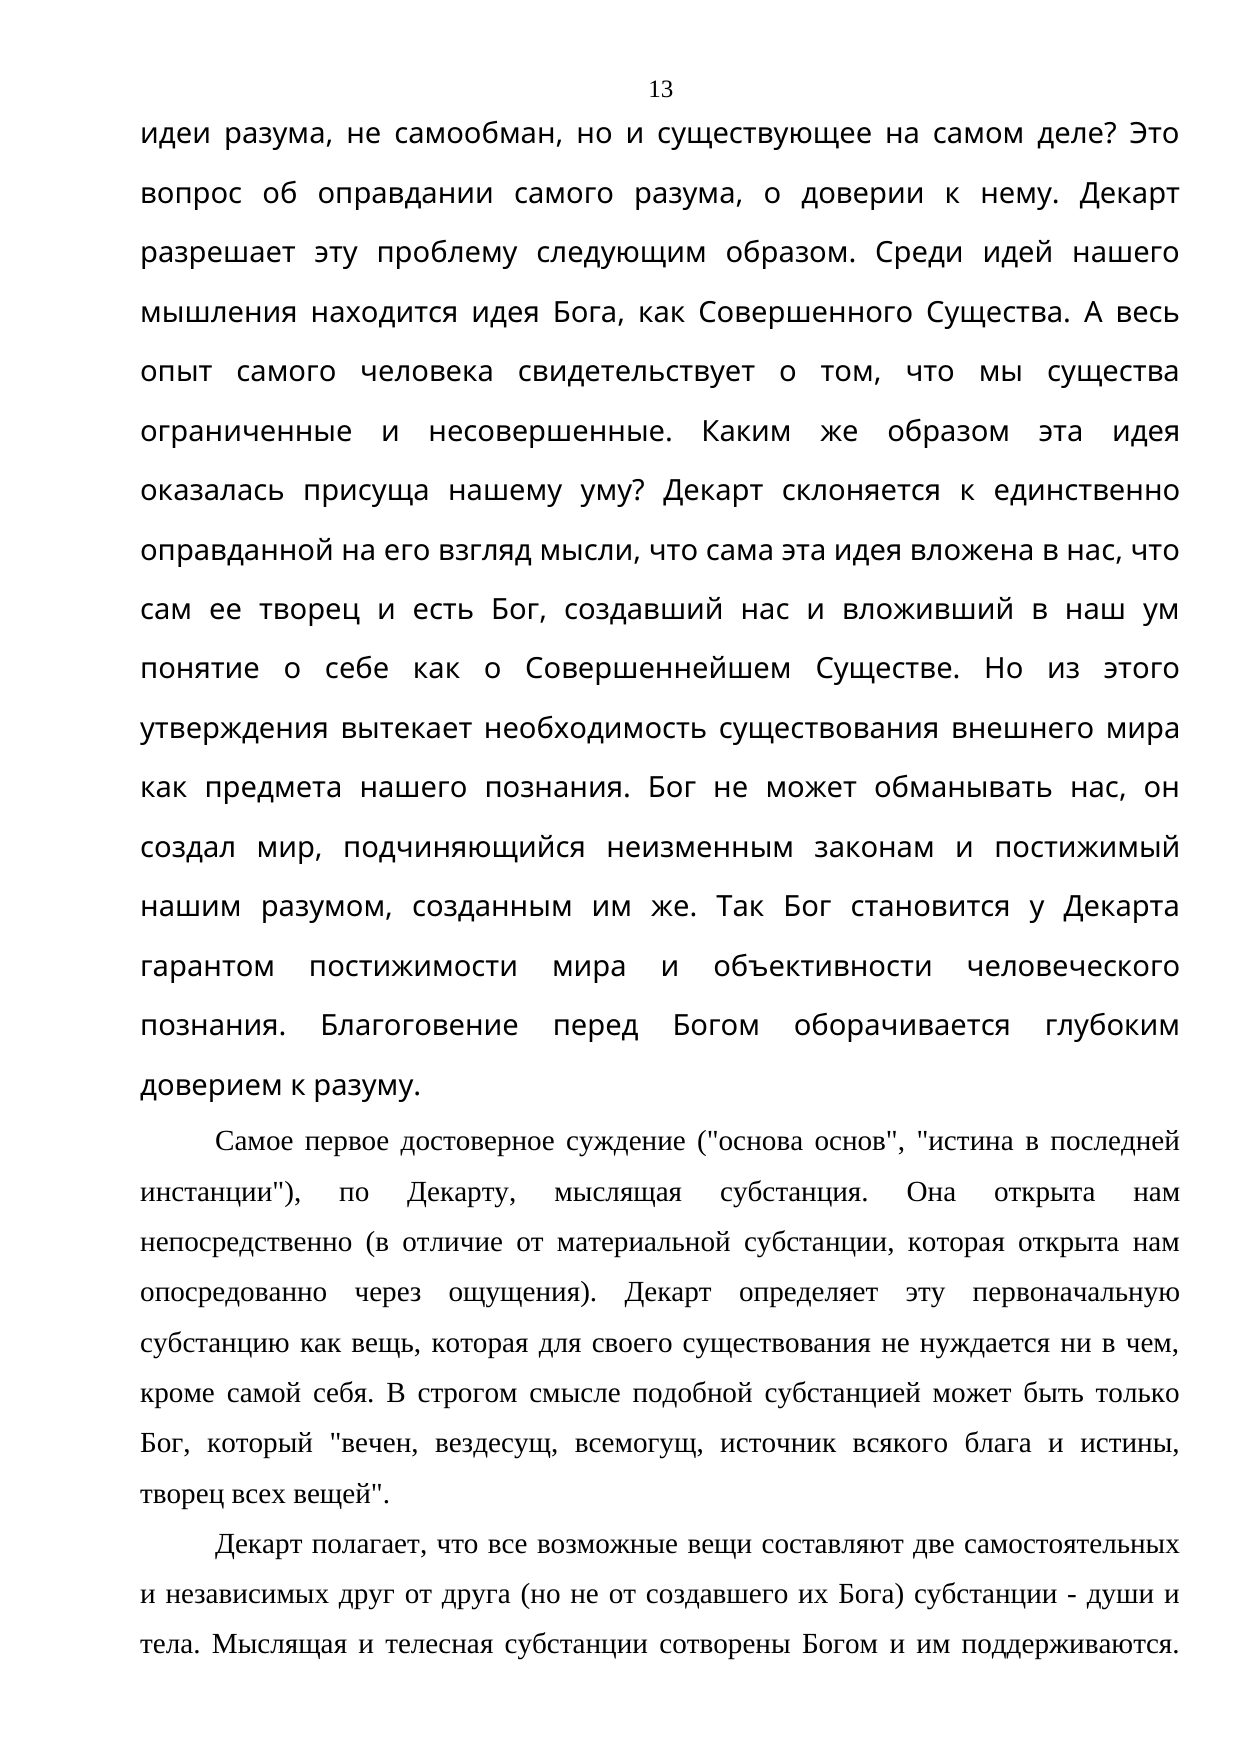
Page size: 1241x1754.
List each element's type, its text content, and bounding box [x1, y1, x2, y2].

text Самое первое достоверное суждение ("основа основ", "истина в последней инстанции"), по Декарту, мыслящая субстанция. Она открыта нам непосредственно (в отличие от материальной субстанции, которая открыта нам опосредованно через ощущения). Декарт определяет эту первоначальную субстанцию как вещь, которая для своего существования не нуждается ни в чем, кроме самой себя. В строгом смысле подобной субстанцией может быть только Бог, который "вечен, вездесущ, всемогущ, источник всякого блага и истины, творец всех вещей". [140, 1123, 1181, 1509]
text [140, 112, 1181, 1104]
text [140, 1526, 1181, 1660]
